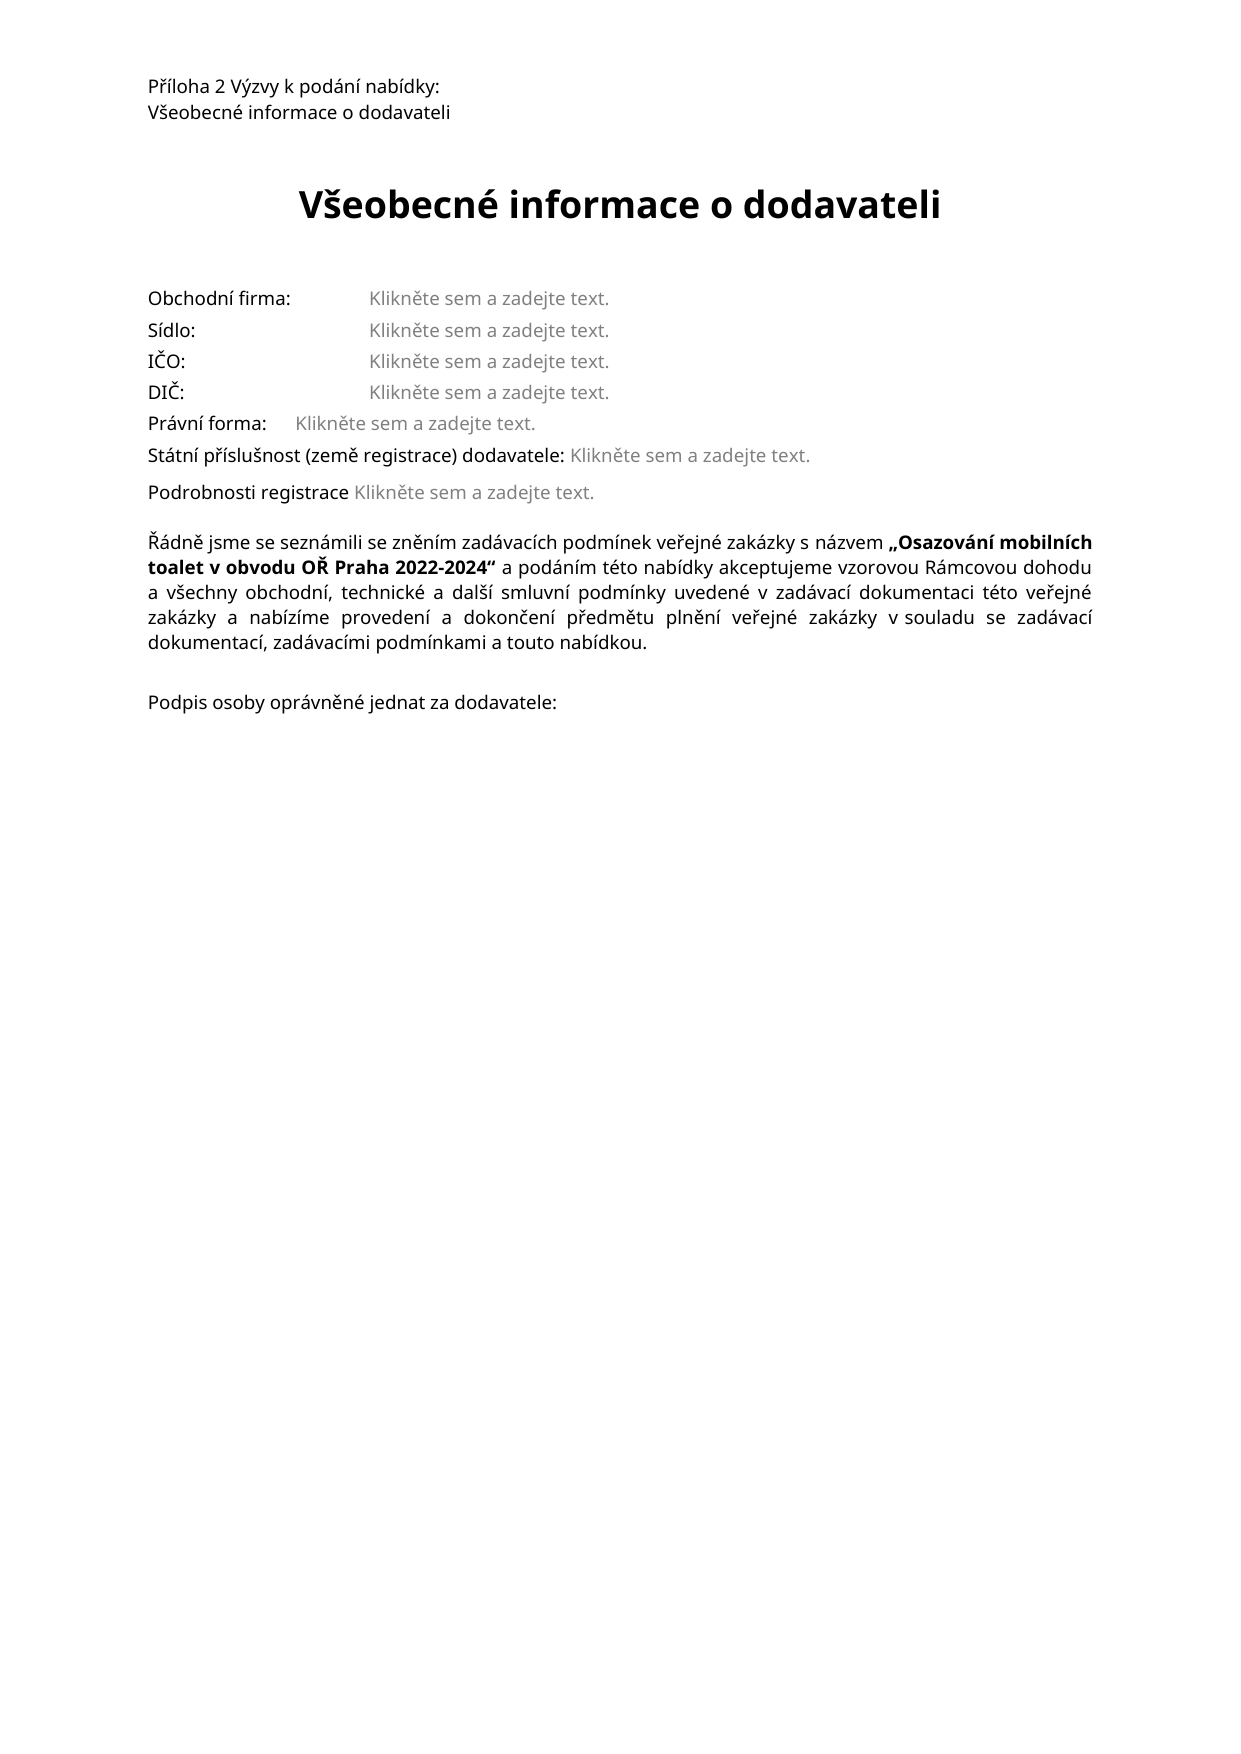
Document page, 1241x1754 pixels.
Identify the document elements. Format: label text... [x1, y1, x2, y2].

text IČO: [148, 348, 1093, 373]
text Podpis osoby oprávněné jednat za dodavatele: [148, 689, 1093, 715]
text Právní forma: [148, 411, 1093, 436]
text Obchodní firma: [148, 286, 1093, 311]
text DIČ: [148, 379, 1093, 404]
text Řádně jsme se seznámili se zněním zadávacích podmínek veřejné zakázky s názvem „Osazování mobilních toalet v obvodu OŘ Praha 2022-2024“ a podáním této nabídky akceptujeme vzorovou Rámcovou dohodu a všechny obchodní, technické a další smluvní podmínky uvedené v zadávací dokumentaci této veřejné zakázky a nabízíme provedení a dokončení předmětu plnění veřejné zakázky v souladu se zadávací dokumentací, zadávacími podmínkami a touto nabídkou. [148, 529, 1093, 654]
text Státní příslušnost (země registrace) dodavatele: [148, 442, 1093, 467]
title Všeobecné informace o dodavateli [148, 178, 1093, 229]
text Sídlo: [148, 317, 1093, 342]
text Podrobnosti registrace [148, 479, 1093, 504]
